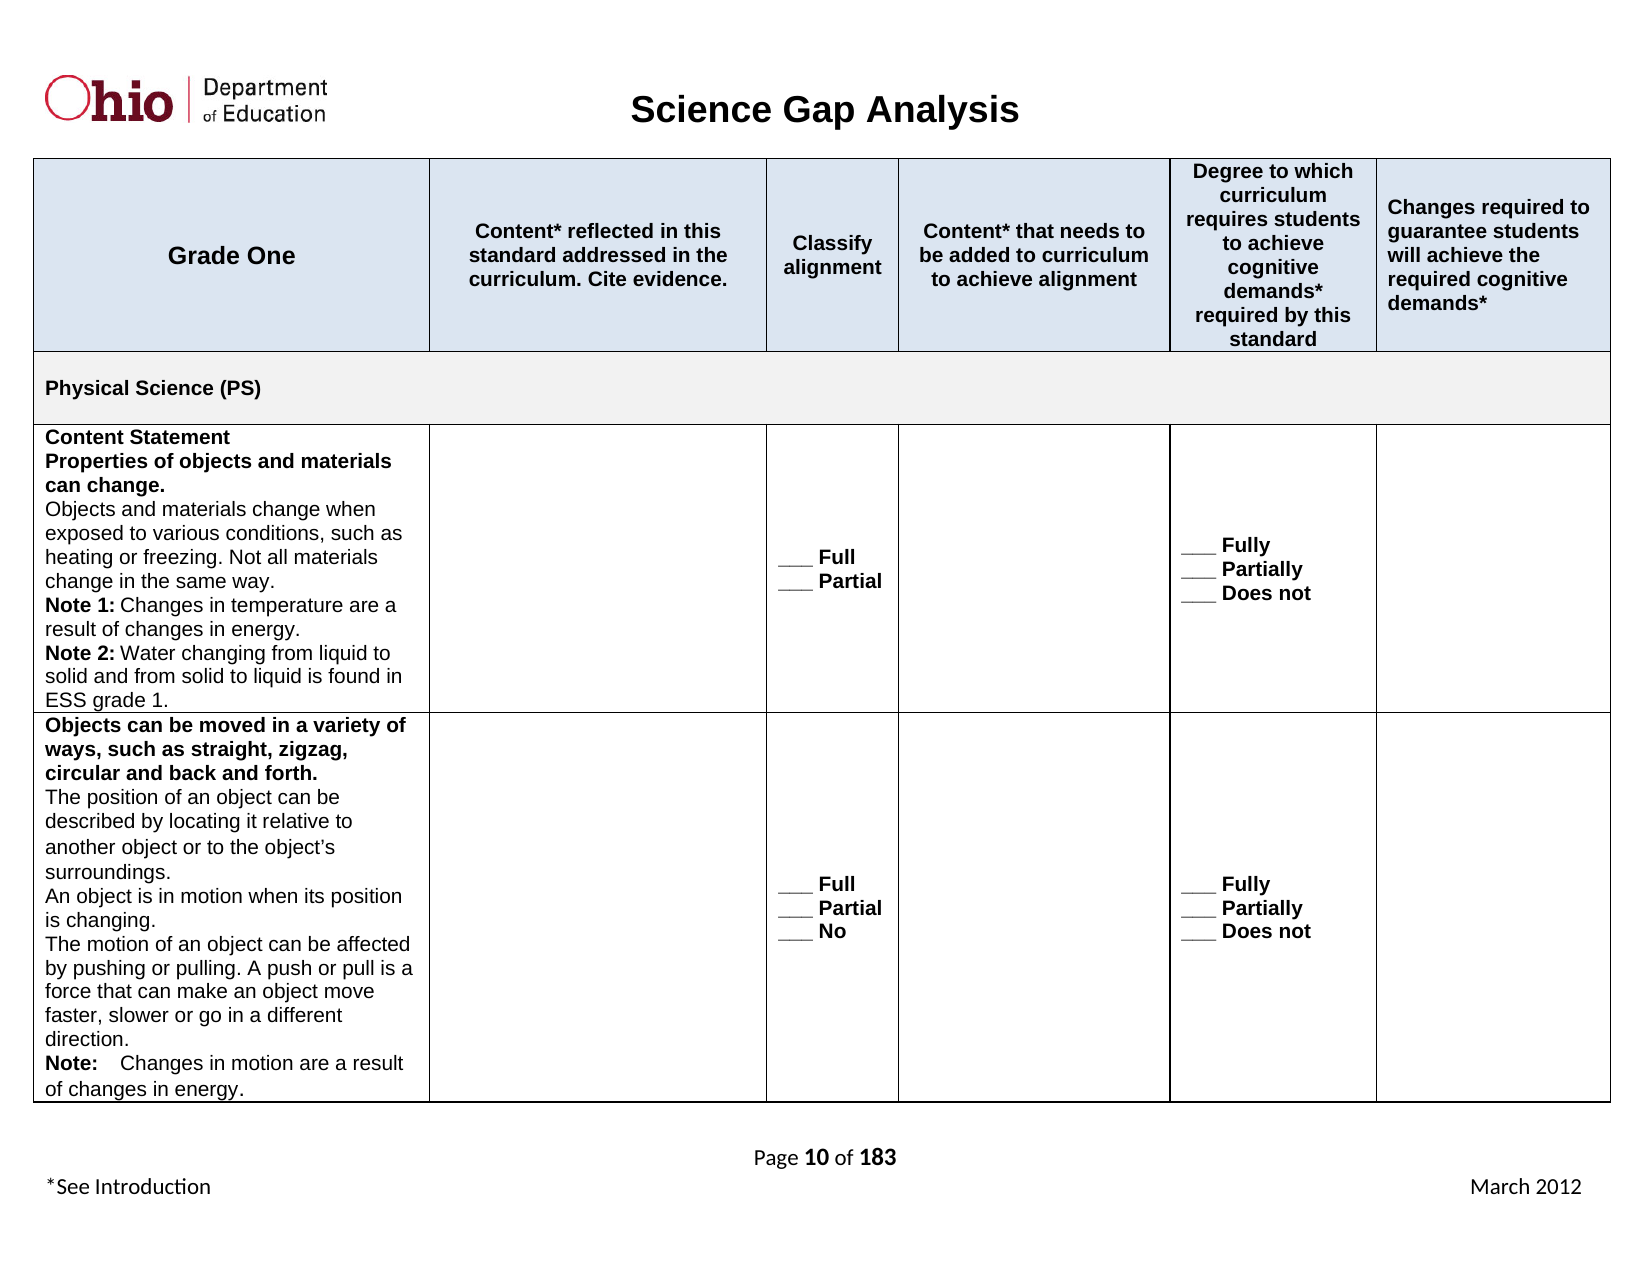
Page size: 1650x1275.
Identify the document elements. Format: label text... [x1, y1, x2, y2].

table_header Degree to which curriculum requires students to achieve cognitive demands* required by this standard [1171, 159, 1376, 351]
table_cell Objects can be moved in a variety of ways, such as straight, zigzag, circular and back and forth. The position of an object can be described by locating it relative to another object or to the object’s surroundings. An object is in motion when its position is changing. The motion of an object can be affected by pushing or pulling. A push or pull is a force that can make an object move faster, slower or go in a different direction. Note: Changes in motion are a result of changes in energy. [34, 713, 429, 1101]
table_cell Content Statement Properties of objects and materials can change. Objects and materials change when exposed to various conditions, such as heating or freezing. Not all materials change in the same way. Note 1: Changes in temperature are a result of changes in energy. Note 2: Water changing from liquid to solid and from solid to liquid is found in ESS grade 1. [34, 425, 429, 712]
table_cell [1377, 713, 1610, 1101]
table_header Content* that needs to be added to curriculum to achieve alignment [899, 159, 1169, 351]
picture [45, 75, 327, 123]
table_header Changes required to guarantee students will achieve the required cognitive demands* [1377, 159, 1610, 351]
table_header Content* reflected in this standard addressed in the curriculum. Cite evidence. [430, 159, 766, 351]
table_cell Physical Science (PS) [34, 352, 1610, 424]
table_cell [899, 713, 1169, 1101]
table_cell ___ Fully ___ Partially ___ Does not [1171, 713, 1376, 1101]
table_cell ___ Full ___ Partial ___ No [767, 713, 898, 1101]
table_header Grade One [34, 159, 429, 351]
table_cell [1377, 425, 1610, 712]
table_cell [430, 425, 766, 712]
table_cell [899, 425, 1169, 712]
table_cell [430, 713, 766, 1101]
table_header Classify alignment [767, 159, 898, 351]
table_cell ___ Fully ___ Partially ___ Does not [1171, 425, 1376, 712]
table_cell ___ Full ___ Partial [767, 425, 898, 712]
